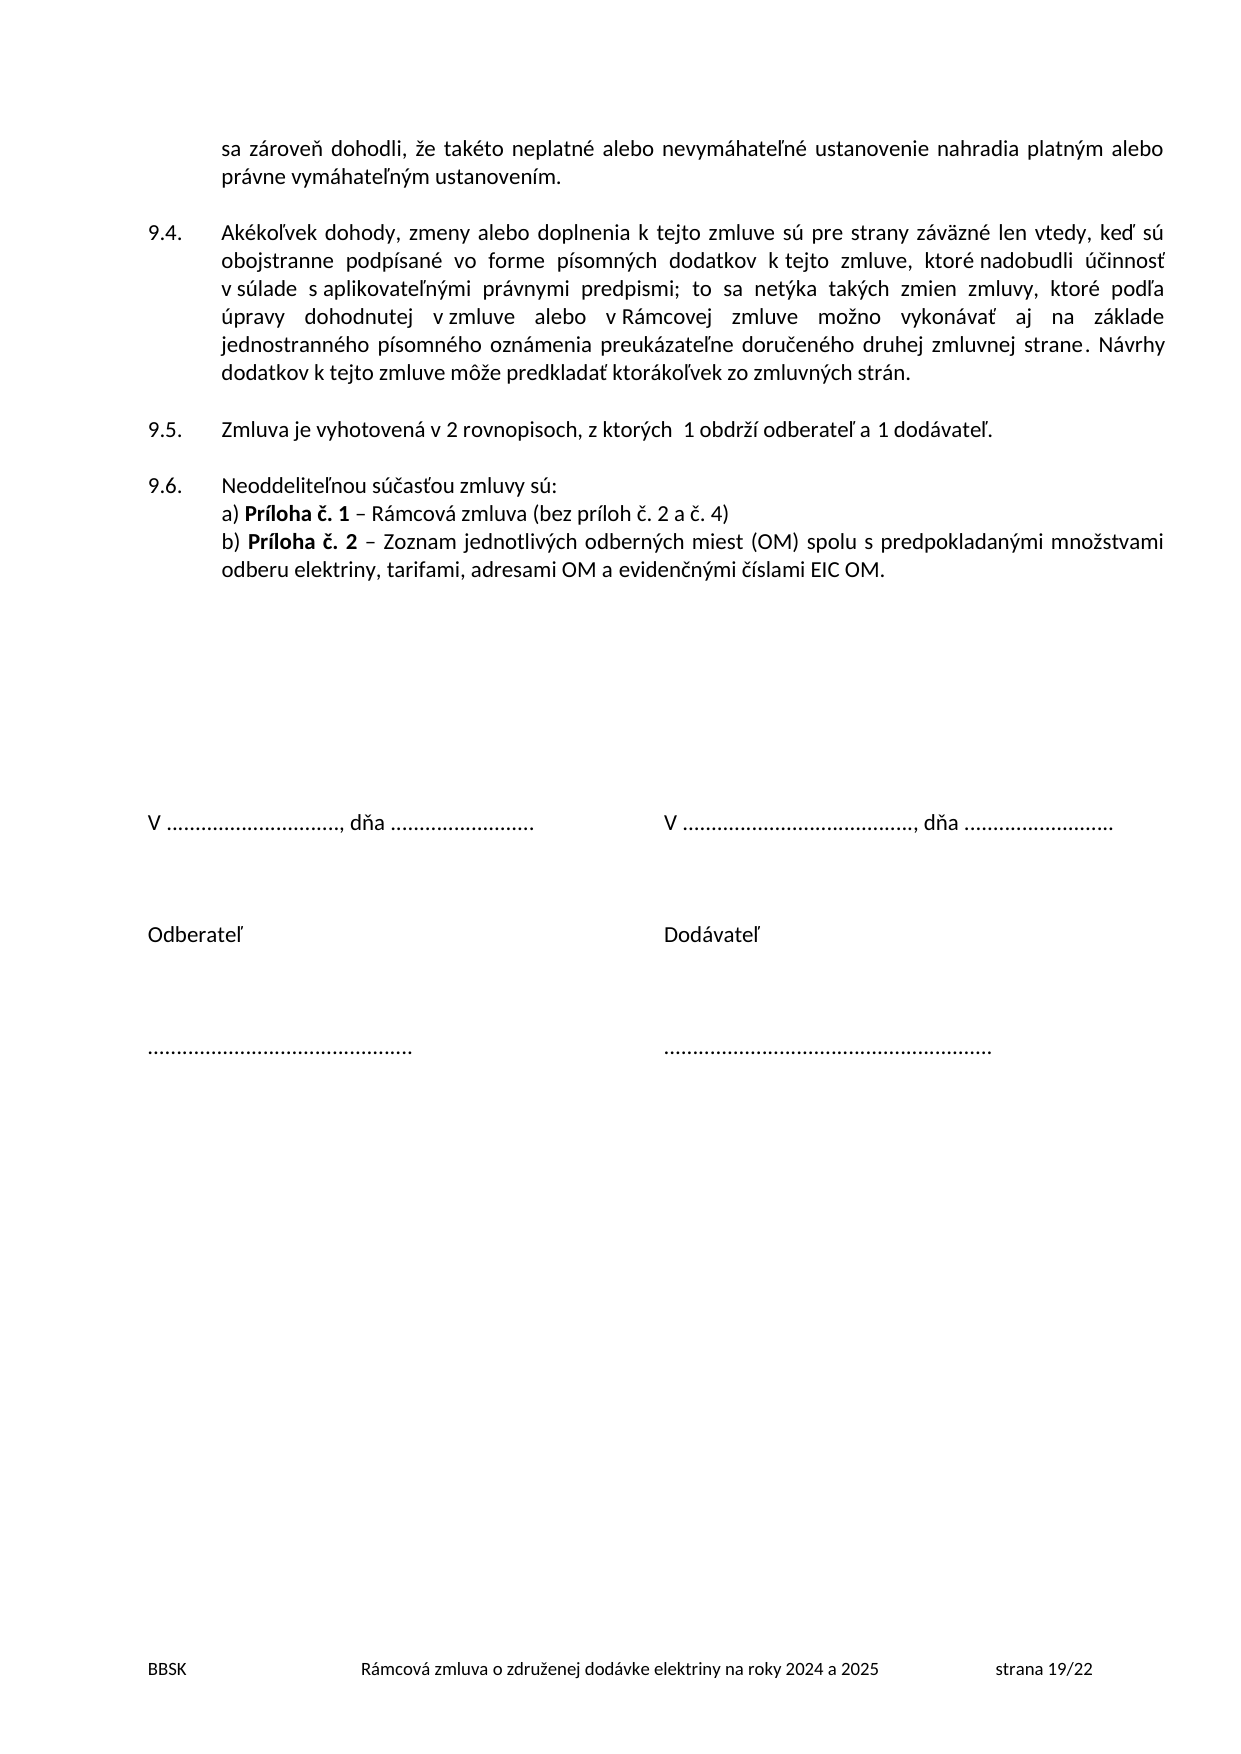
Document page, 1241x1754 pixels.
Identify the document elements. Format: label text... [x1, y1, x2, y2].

text V .............................., dňa ......................... V ........................................, dňa .......................... [148, 808, 1165, 836]
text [148, 134, 1165, 190]
text 9.4. Akékoľvek dohody, zmeny alebo doplnenia k tejto zmluve sú pre strany záväzné len vtedy, keď sú obojstranne podpísané vo forme písomných dodatkov k tejto zmluve, ktoré nadobudli účinnosť v súlade s aplikovateľnými právnymi predpismi; to sa netýka takých zmien zmluvy, ktoré podľa úpravy dohodnutej v zmluve alebo v Rámcovej zmluve možno vykonávať aj na základe jednostranného písomného oznámenia preukázateľne doručeného druhej zmluvnej strane. Návrhy dodatkov k tejto zmluve môže predkladať ktorákoľvek zo zmluvných strán. [148, 218, 1165, 386]
text Odberateľ Dodávateľ [148, 920, 1165, 948]
text b) Príloha č. 2 – Zoznam jednotlivých odberných miest (OM) spolu s predpokladanými množstvami odberu elektriny, tarifami, adresami OM a evidenčnými číslami EIC OM. [221, 527, 1165, 583]
text 9.5. Zmluva je vyhotovená v 2 rovnopisoch, z ktorých 1 obdrží odberateľ a 1 dodávateľ. [148, 415, 1165, 443]
text .............................................. ......................................................... [148, 1032, 1165, 1060]
text 9.6. Neoddeliteľnou súčasťou zmluvy sú: [148, 471, 1165, 499]
text a) Príloha č. 1 – Rámcová zmluva (bez príloh č. 2 a č. 4) [148, 499, 1165, 527]
